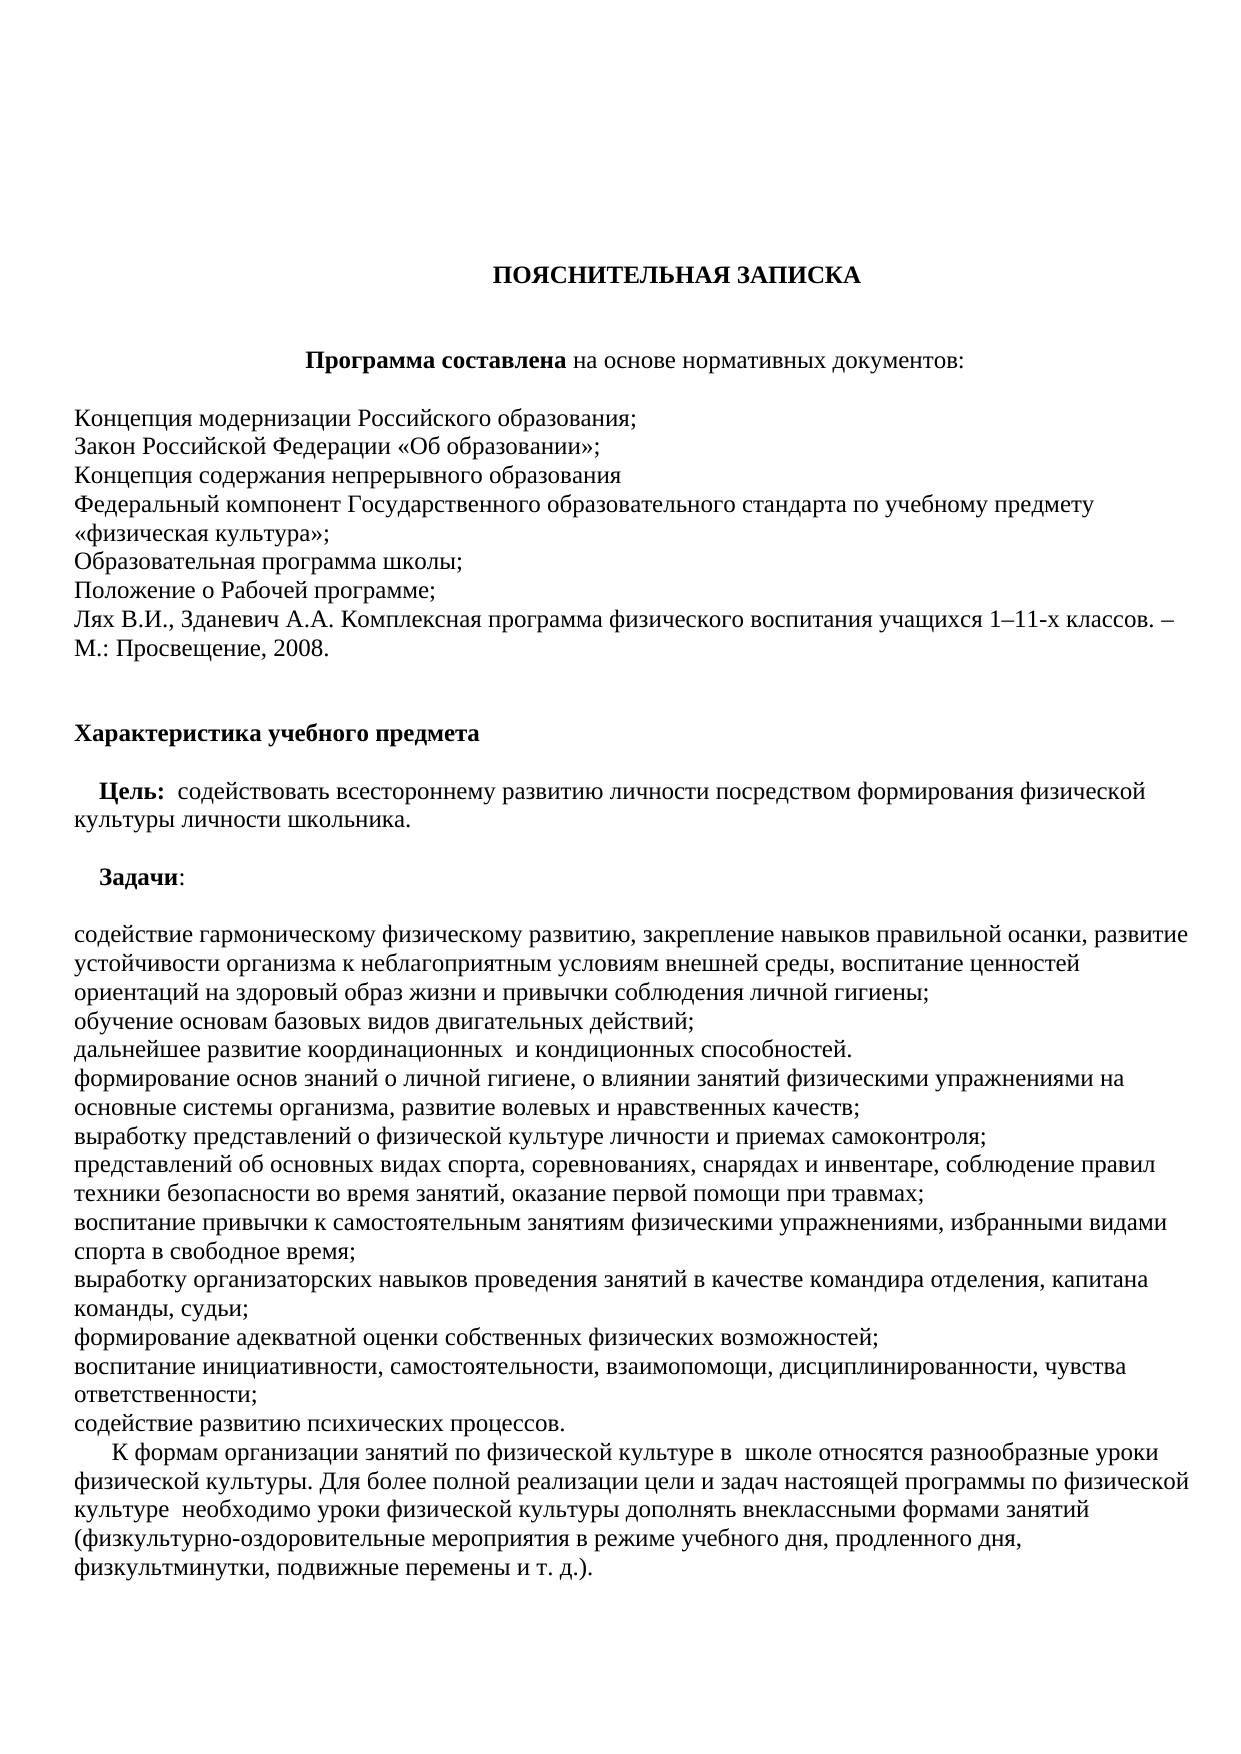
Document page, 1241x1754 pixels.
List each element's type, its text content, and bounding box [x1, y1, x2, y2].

text Лях В.И., Зданевич А.А. Комплексная программа физического воспитания учащихся 1–11-х классов. – М.: Просвещение, 2008. [74, 604, 1203, 661]
text воспитание инициативности, самостоятельности, взаимопомощи, дисциплинированности, чувства ответственности; [74, 1351, 1203, 1408]
text Задачи: [74, 862, 1203, 891]
text дальнейшее развитие координационных и кондиционных способностей. [74, 1034, 1203, 1063]
text выработку представлений о физической культуре личности и приемах самоконтроля; [74, 1121, 1203, 1149]
text Характеристика учебного предмета [74, 718, 1203, 747]
text Концепция модернизации Российского образования; [74, 403, 1203, 431]
text воспитание привычки к самостоятельным занятиям физическими упражнениями, избранными видами спорта в свободное время; [74, 1207, 1203, 1264]
text формирование адекватной оценки собственных физических возможностей; [74, 1322, 1203, 1351]
text Положение о Рабочей программе; [74, 575, 1203, 604]
text содействие развитию психических процессов. [74, 1408, 1203, 1437]
text Закон Российской Федерации «Об образовании»; [74, 431, 1203, 460]
text Концепция содержания непрерывного образования [74, 460, 1203, 489]
text Программа составлена на основе нормативных документов: [74, 345, 1203, 374]
text Образовательная программа школы; [74, 546, 1203, 575]
text Цель: содействовать всестороннему развитию личности посредством формирования физической культуры личности школьника. [74, 776, 1203, 833]
text К формам организации занятий по физической культуре в школе относятся разнообразные уроки физической культуры. Для более полной реализации цели и задач настоящей программы по физической культуре необходимо уроки физической культуры дополнять внеклассными формами занятий (физкультурно-оздоровительные мероприятия в режиме учебного дня, продленного дня, физкультминутки, подвижные перемены и т. д.). [74, 1437, 1203, 1581]
text представлений об основных видах спорта, соревнованиях, снарядах и инвентаре, соблюдение правил техники безопасности во время занятий, оказание первой помощи при травмах; [74, 1149, 1203, 1207]
text ПОЯСНИТЕЛЬНАЯ ЗАПИСКА [74, 260, 1203, 288]
text выработку организаторских навыков проведения занятий в качестве командира отделения, капитана команды, судьи; [74, 1264, 1203, 1322]
text Федеральный компонент Государственного образовательного стандарта по учебному предмету «физическая культура»; [74, 489, 1203, 546]
text содействие гармоническому физическому развитию, закрепление навыков правильной осанки, развитие устойчивости организма к неблагоприятным условиям внешней среды, воспитание ценностей ориентаций на здоровый образ жизни и привычки соблюдения личной гигиены; [74, 919, 1203, 1006]
text обучение основам базовых видов двигательных действий; [74, 1006, 1203, 1034]
text формирование основ знаний о личной гигиене, о влиянии занятий физическими упражнениями на основные системы организма, развитие волевых и нравственных качеств; [74, 1063, 1203, 1121]
